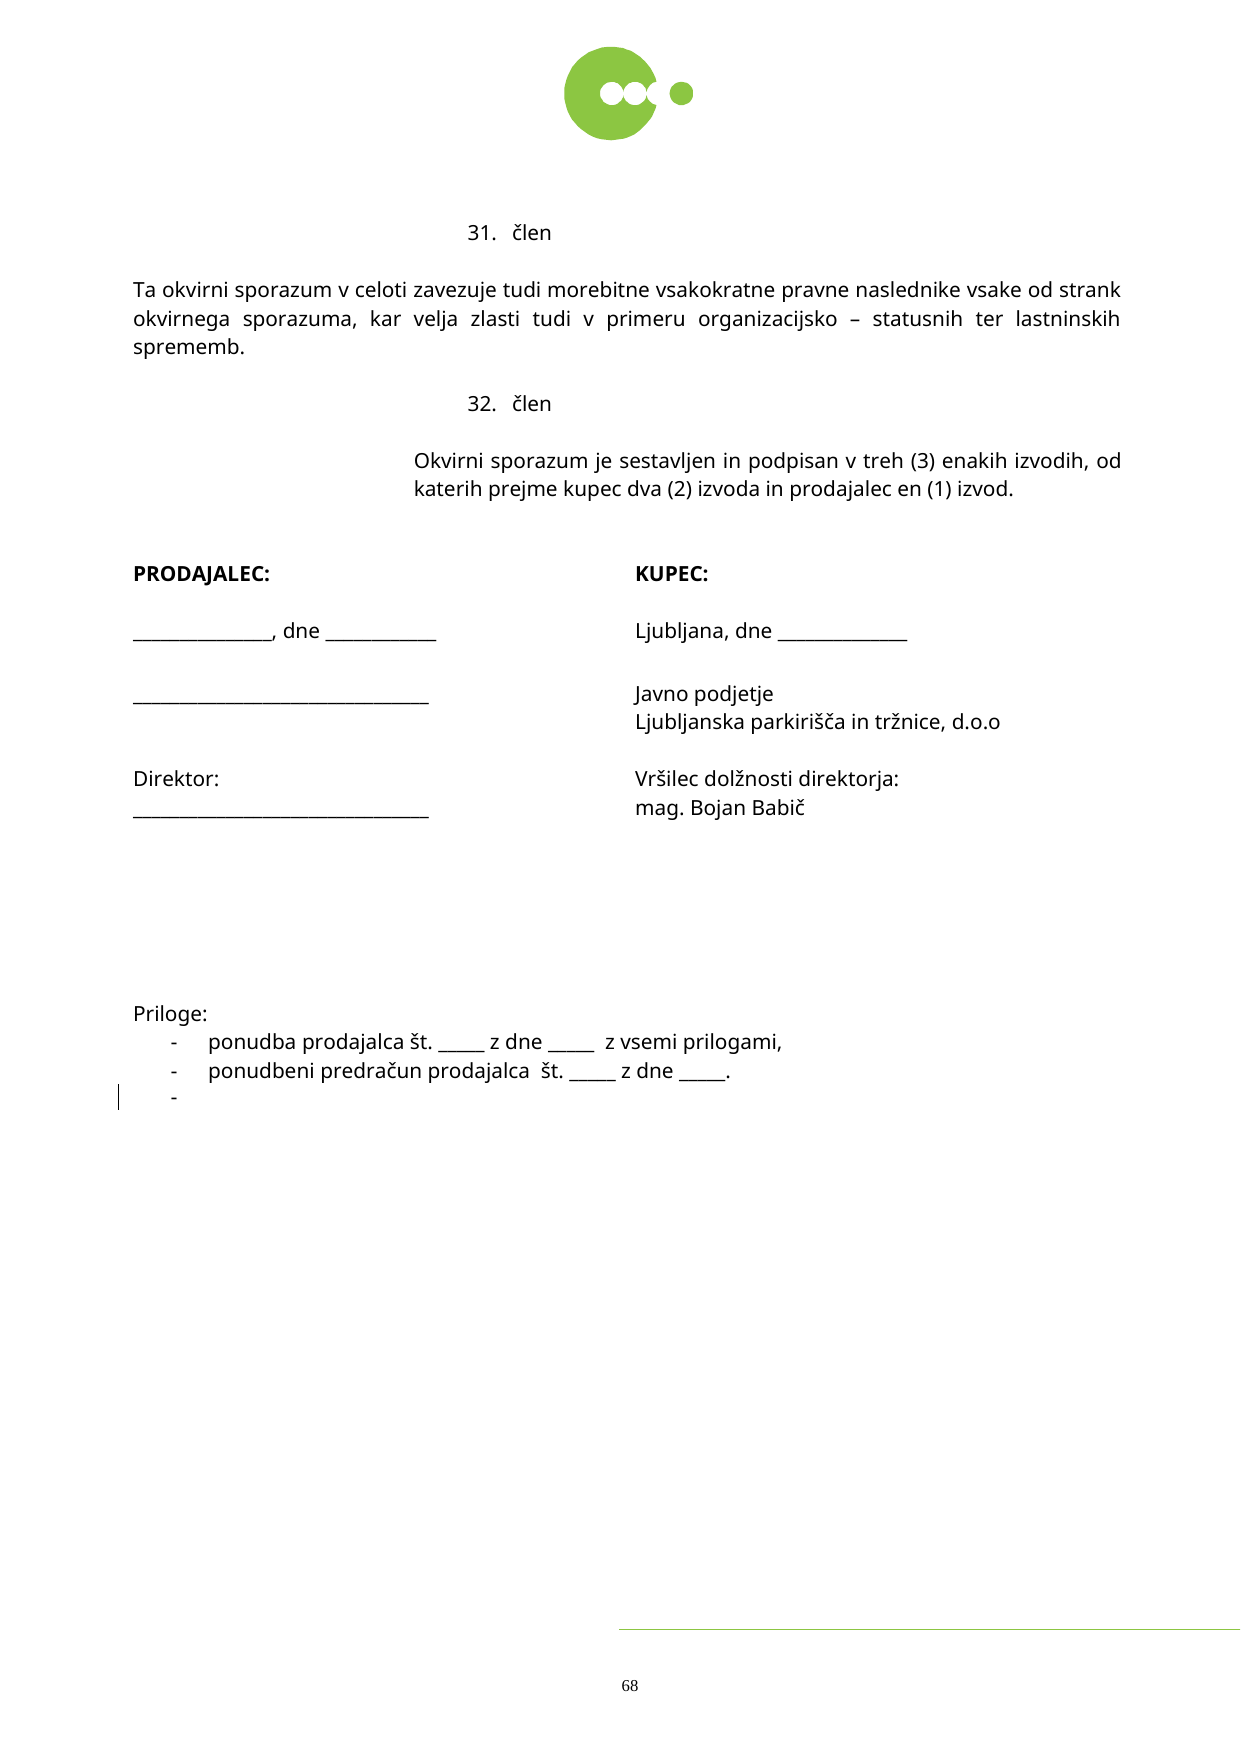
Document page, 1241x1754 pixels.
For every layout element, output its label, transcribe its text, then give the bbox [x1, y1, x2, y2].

list ponudba prodajalca št. _____ z dne _____ z vsemi prilogami, [170, 1027, 1122, 1056]
list člen [133, 389, 886, 417]
text Ljubljanska parkirišča in tržnice, d.o.o [133, 707, 1122, 736]
text Okvirni sporazum je sestavljen in podpisan v treh (3) enakih izvodih, od katerih prejme kupec dva (2) izvoda in prodajalec en (1) izvod. [413, 446, 1122, 503]
text PRODAJALEC: KUPEC: [133, 559, 1122, 588]
text Priloge: [133, 999, 1122, 1027]
text _______________, dne ____________ Ljubljana, dne ______________ [133, 616, 1122, 645]
list člen [133, 218, 886, 247]
list ponudbeni predračun prodajalca št. _____ z dne _____. [170, 1056, 1122, 1084]
text ________________________________ mag. Bojan Babič [133, 793, 1122, 821]
text Direktor: Vršilec dolžnosti direktorja: [133, 764, 1122, 793]
text ________________________________ Javno podjetje [133, 679, 1122, 707]
text Ta okvirni sporazum v celoti zavezuje tudi morebitne vsakokratne pravne naslednike vsake od strank okvirnega sporazuma, kar velja zlasti tudi v primeru organizacijsko – statusnih ter lastninskih sprememb. [133, 275, 1122, 361]
